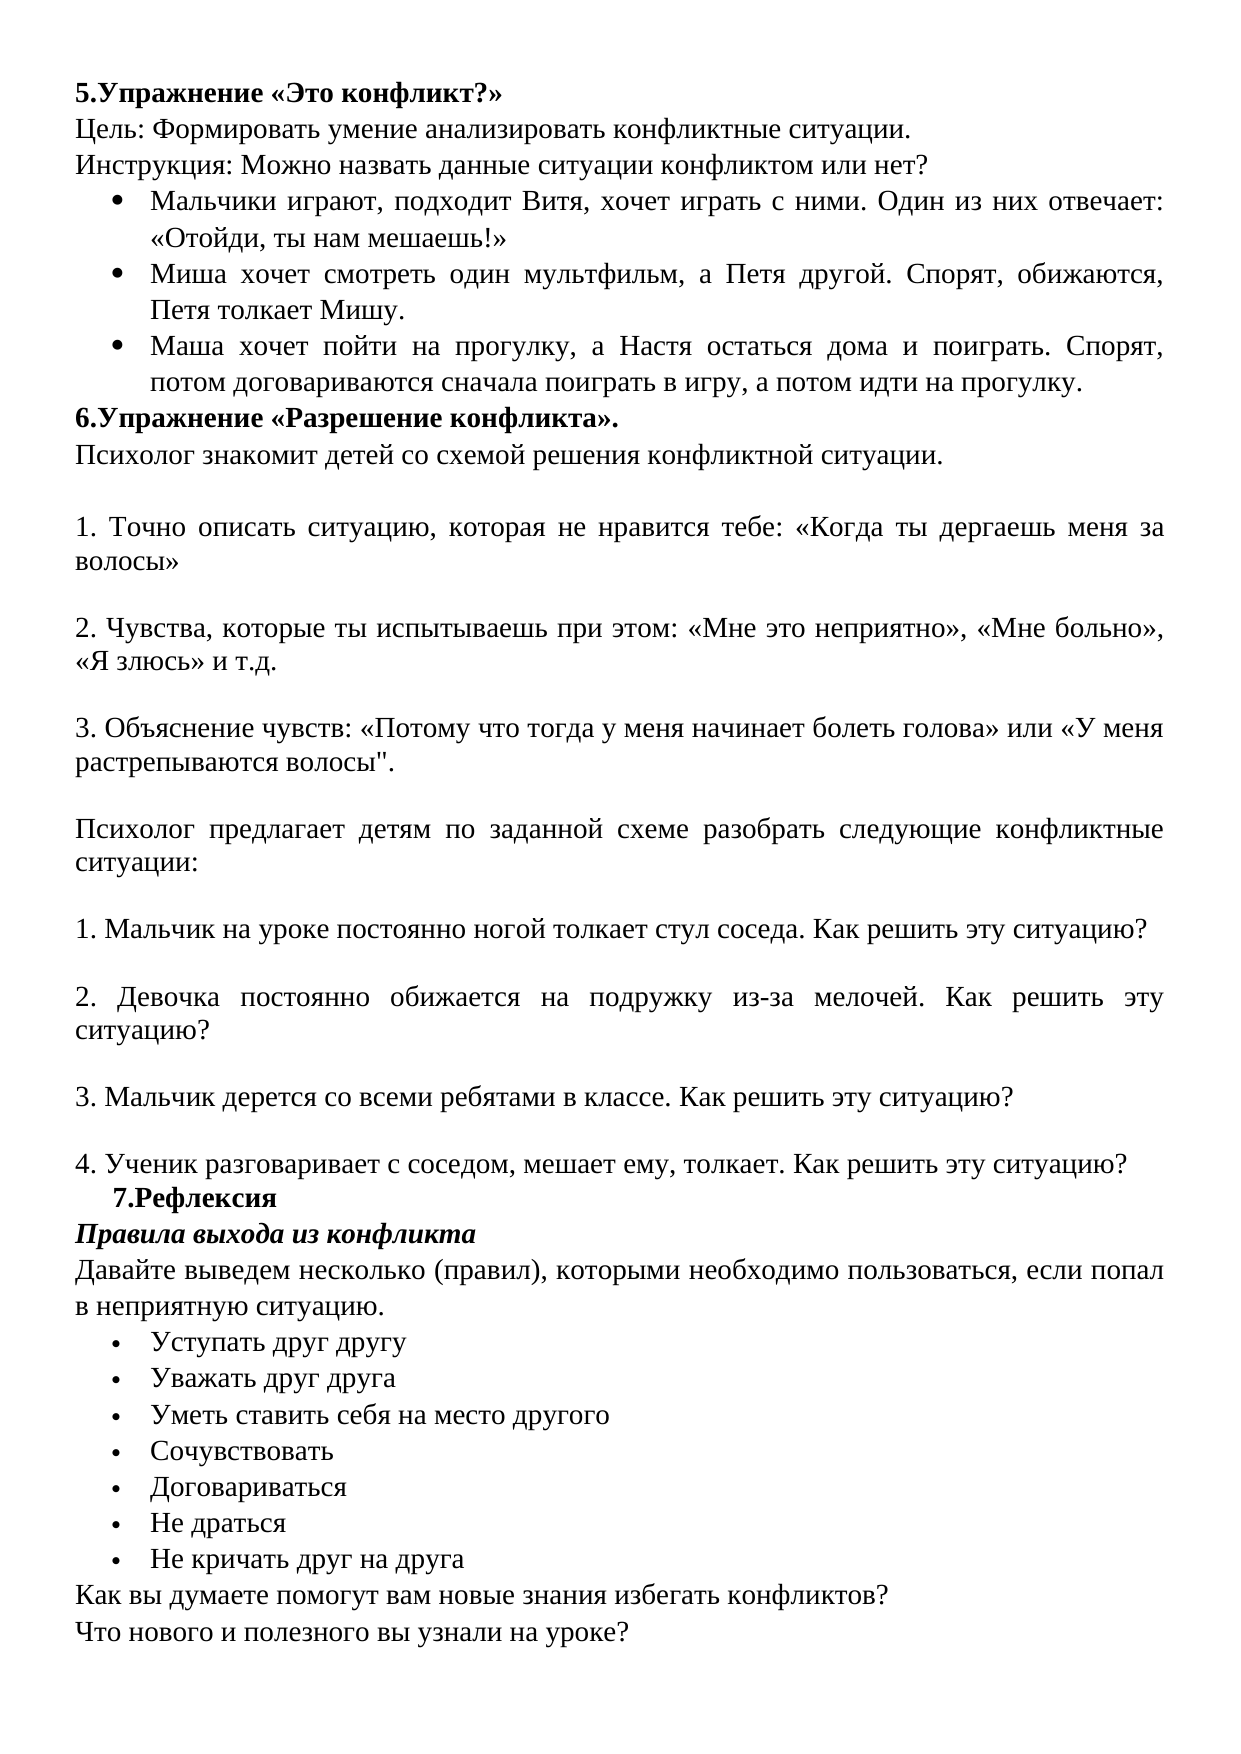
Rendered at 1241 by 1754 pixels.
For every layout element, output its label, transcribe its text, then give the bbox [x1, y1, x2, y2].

text 7.Рефлексия [112, 1180, 1165, 1213]
list Маша хочет пойти на прогулку, а Настя остаться дома и поиграть. Спорят, потом договариваются сначала поиграть в игру, а потом идти на прогулку. [112, 328, 1165, 398]
list Уметь ставить себя на место другого [112, 1397, 1165, 1430]
text Психолог предлагает детям по заданной схеме разобрать следующие конфликтные ситуации: [75, 811, 1165, 878]
list Миша хочет смотреть один мультфильм, а Петя другой. Спорят, обижаются, Петя толкает Мишу. [112, 256, 1165, 326]
list Не кричать друг на друга [112, 1541, 1165, 1575]
list Договариваться [112, 1469, 1165, 1503]
list Уважать друг друга [112, 1361, 1165, 1394]
text Психолог знакомит детей со схемой решения конфликтной ситуации. [75, 437, 1165, 470]
list Мальчики играют, подходит Витя, хочет играть с ними. Один из них отвечает: «Отойди, ты нам мешаешь!» [112, 183, 1165, 253]
text 2. Девочка постоянно обижается на подружку из-за мелочей. Как решить эту ситуацию? [75, 979, 1165, 1046]
list Не драться [112, 1505, 1165, 1539]
text Цель: Формировать умение анализировать конфликтные ситуации. [75, 111, 1165, 145]
text Давайте выведем несколько (правил), которыми необходимо пользоваться, если попал в неприятную ситуацию. [75, 1252, 1165, 1322]
text Правила выхода из конфликта [75, 1216, 1165, 1249]
text 4. Ученик разговаривает с соседом, мешает ему, толкает. Как решить эту ситуацию? [75, 1146, 1165, 1180]
text 5.Упражнение «Это конфликт?» [75, 75, 1165, 108]
text 3. Объяснение чувств: «Потому что тогда у меня начинает болеть голова» или «У меня растрепываются волосы". [75, 710, 1165, 777]
text Как вы думаете помогут вам новые знания избегать конфликтов? [75, 1577, 1165, 1611]
list Уступать друг другу [112, 1324, 1165, 1358]
text 3. Мальчик дерется со всеми ребятами в классе. Как решить эту ситуацию? [75, 1079, 1165, 1113]
text 6.Упражнение «Разрешение конфликта». [75, 401, 1165, 434]
text 1. Точно описать ситуацию, которая не нравится тебе: «Когда ты дергаешь меня за волосы» [75, 509, 1165, 576]
text Инструкция: Можно назвать данные ситуации конфликтом или нет? [75, 147, 1165, 181]
text 1. Мальчик на уроке постоянно ногой толкает стул соседа. Как решить эту ситуацию? [75, 912, 1165, 945]
text 2. Чувства, которые ты испытываешь при этом: «Мне это неприятно», «Мне больно», «Я злюсь» и т.д. [75, 610, 1165, 677]
list Сочувствовать [112, 1433, 1165, 1466]
text Что нового и полезного вы узнали на уроке? [75, 1614, 1165, 1647]
